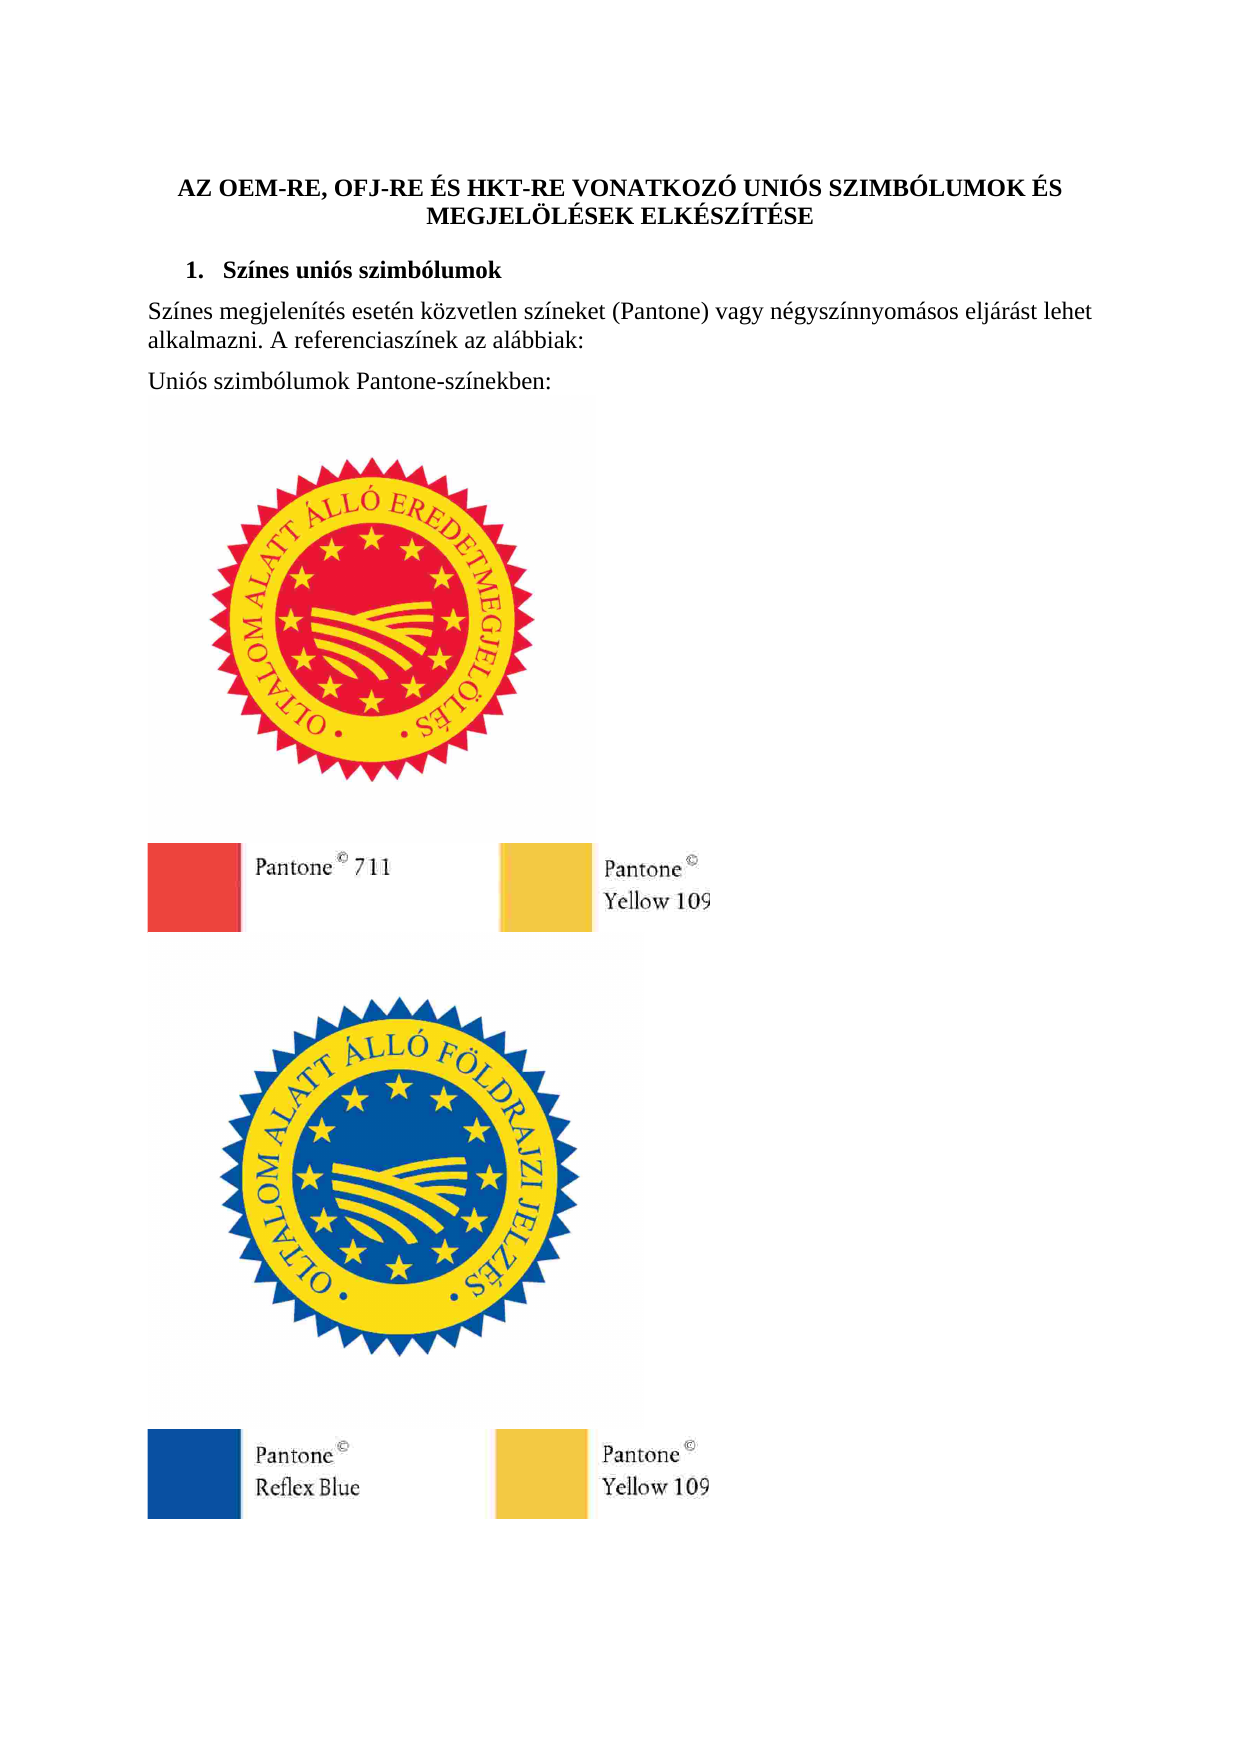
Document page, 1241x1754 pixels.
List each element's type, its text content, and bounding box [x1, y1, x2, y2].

picture [147, 395, 710, 1519]
list Színes uniós szimbólumok [185, 255, 1093, 284]
text Színes megjelenítés esetén közvetlen színeket (Pantone) vagy négyszínnyomásos eljárást lehet alkalmazni. A referenciaszínek az alábbiak: [148, 296, 1093, 354]
text AZ OEM-RE, OFJ-RE ÉS HKT-RE VONATKOZÓ UNIÓS SZIMBÓLUMOK ÉS MEGJELÖLÉSEK ELKÉSZÍTÉSE [148, 173, 1093, 230]
text Uniós szimbólumok Pantone-színekben: [148, 366, 1093, 395]
